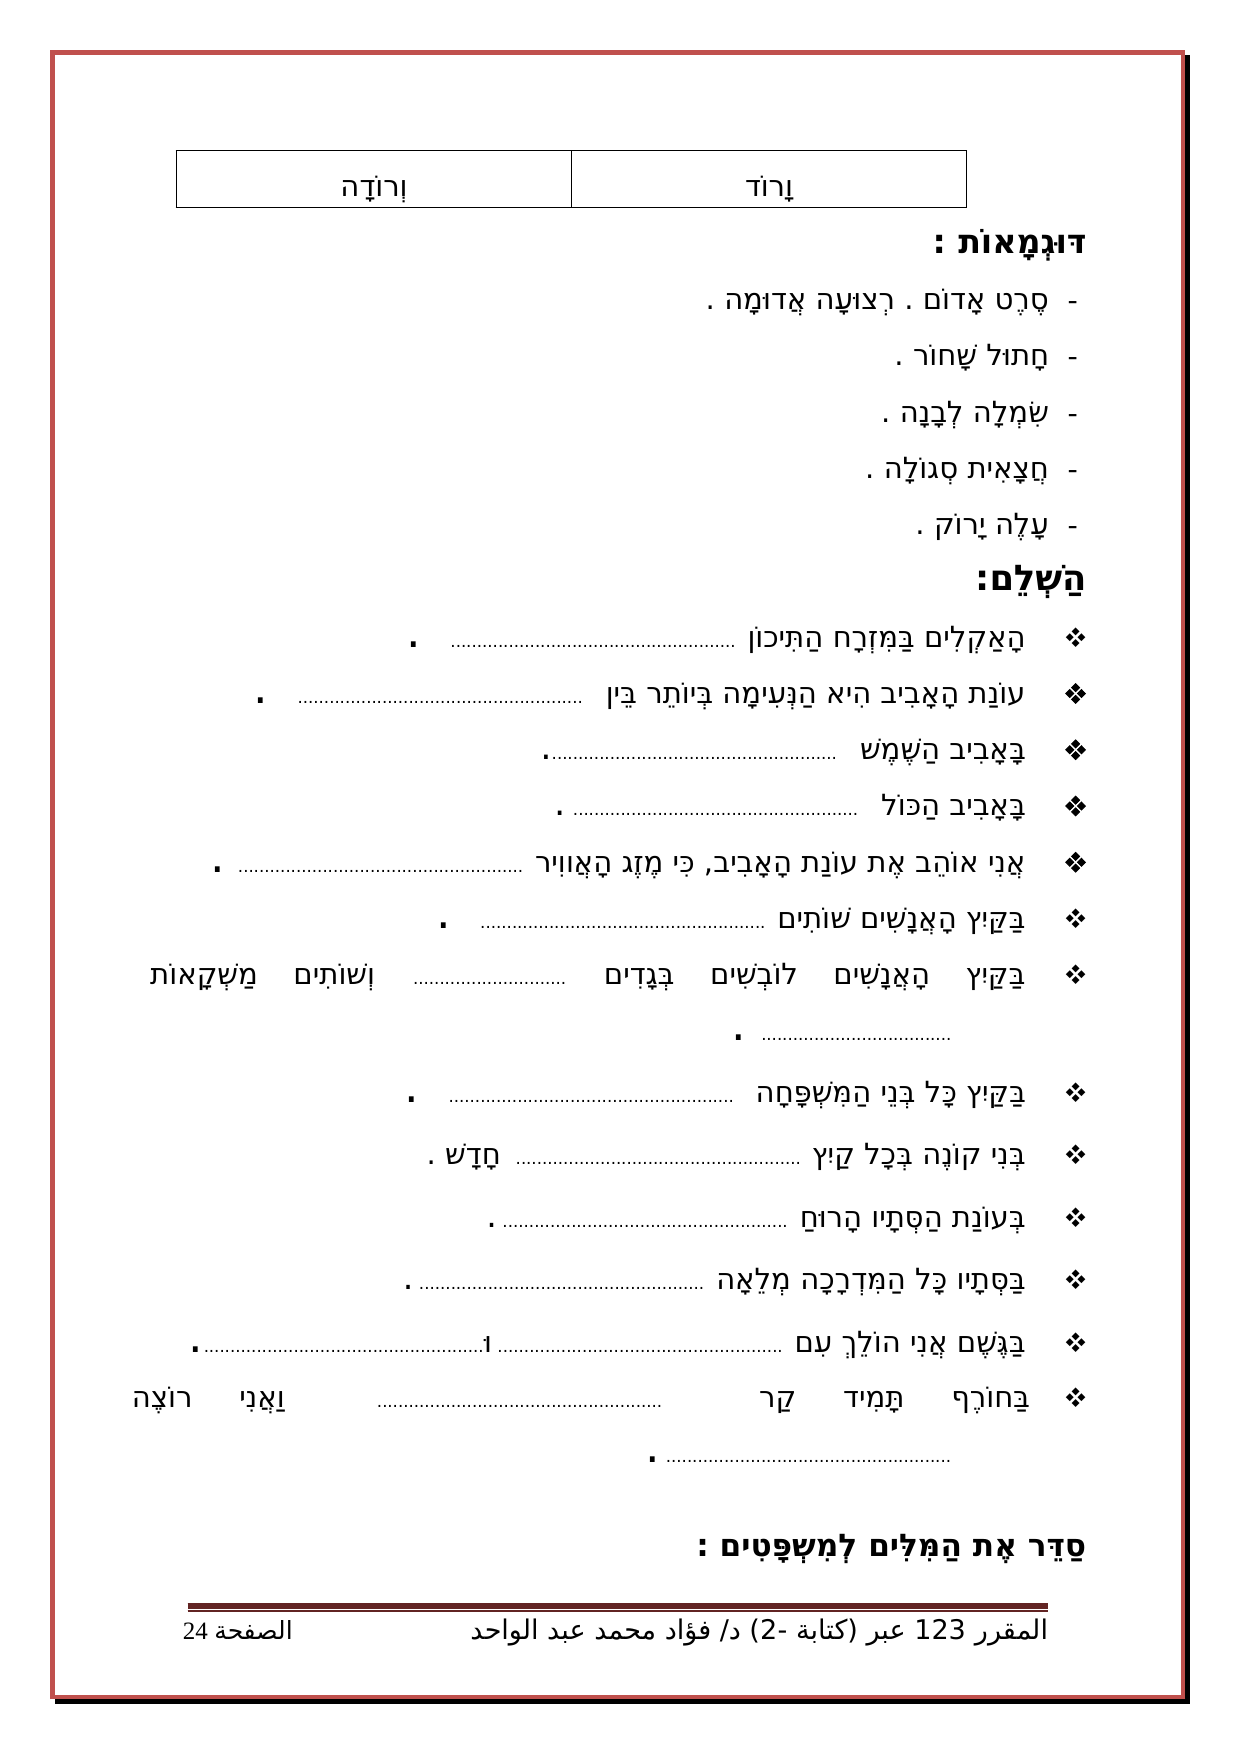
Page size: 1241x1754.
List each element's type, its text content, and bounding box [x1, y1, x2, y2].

list בַּגֶּשֶׁם אֲנִי הוֹלֵךְ עִם ...................................................... וּ...................................................... [187, 1302, 1063, 1364]
list הָאַקְלִים בַּמִּזְרָח הַתִּיכוֹן ...................................................... . [187, 602, 1063, 658]
list בְּנִי קוֹנֶה בְּכָל קַיִץ ...................................................... חָדָשׁ . [187, 1114, 1063, 1177]
text סַדֵּר אֶת הַמִּלִּים לְמִשְפָּטִים : [187, 1511, 1087, 1567]
list שִׂמְלָה לְבָנָה . [187, 377, 1068, 433]
list בַּקַּיִץ כָּל בְּנֵי הַמִּשְׁפָּחָה ...................................................... . [187, 1052, 1063, 1114]
text הַשְׁלֵם: [187, 546, 1087, 602]
list עוֹנַת הָאָבִיב הִיא הַנְּעִימָה בְּיוֹתֵר בֵּין ...................................................... . [209, 658, 1063, 714]
list חֲצָאִית סְגוֹלָה . [187, 433, 1068, 489]
table_cell וָרוֹד [572, 151, 966, 207]
list חָתוּל שָׁחוֹר . [187, 321, 1068, 377]
list בָּאָבִיב הַשֶּׁמֶשׁ ....................................................... [209, 714, 1063, 771]
list בַּחוֹרֶף תָּמִיד קַר ...................................................... וַאֲנִי רוֹצֶה ...................................................... . [131, 1364, 1063, 1473]
list סֶרֶט אָדוֹם . רְצוּעָה אֲדוּמָה . [187, 264, 1068, 321]
list בַּסְּתָיו כָּל הַמִּדְרָכָה מְלֵאָה ...................................................... . [187, 1239, 1063, 1302]
list בַּקַּיִץ הָאֲנָשִׁים לוֹבְשִׁים בְּגָדִים ............................. וְשׁוֹתִים מַשְׁקָאוֹת .................................... . [150, 939, 1063, 1052]
list בְּעוֹנַת הַסְּתָיו הָרוּחַ ...................................................... . [187, 1177, 1063, 1239]
table_cell וְרוֹדָה [177, 151, 571, 207]
list אֲנִי אוֹהֵב אֶת עוֹנַת הָאָבִיב, כִּי מֶזֶג הָאֲווִיר ...................................................... . [150, 827, 1063, 883]
list בַּקַּיִץ הָאֲנָשִׁים שׁוֹתִים ...................................................... . [150, 883, 1063, 939]
list בָּאָבִיב הַכּוֹל ...................................................... . [209, 771, 1063, 827]
text דּוּגְמָאוֹת : [187, 208, 1087, 264]
list עָלֶה יָרוֹק . [187, 489, 1068, 546]
